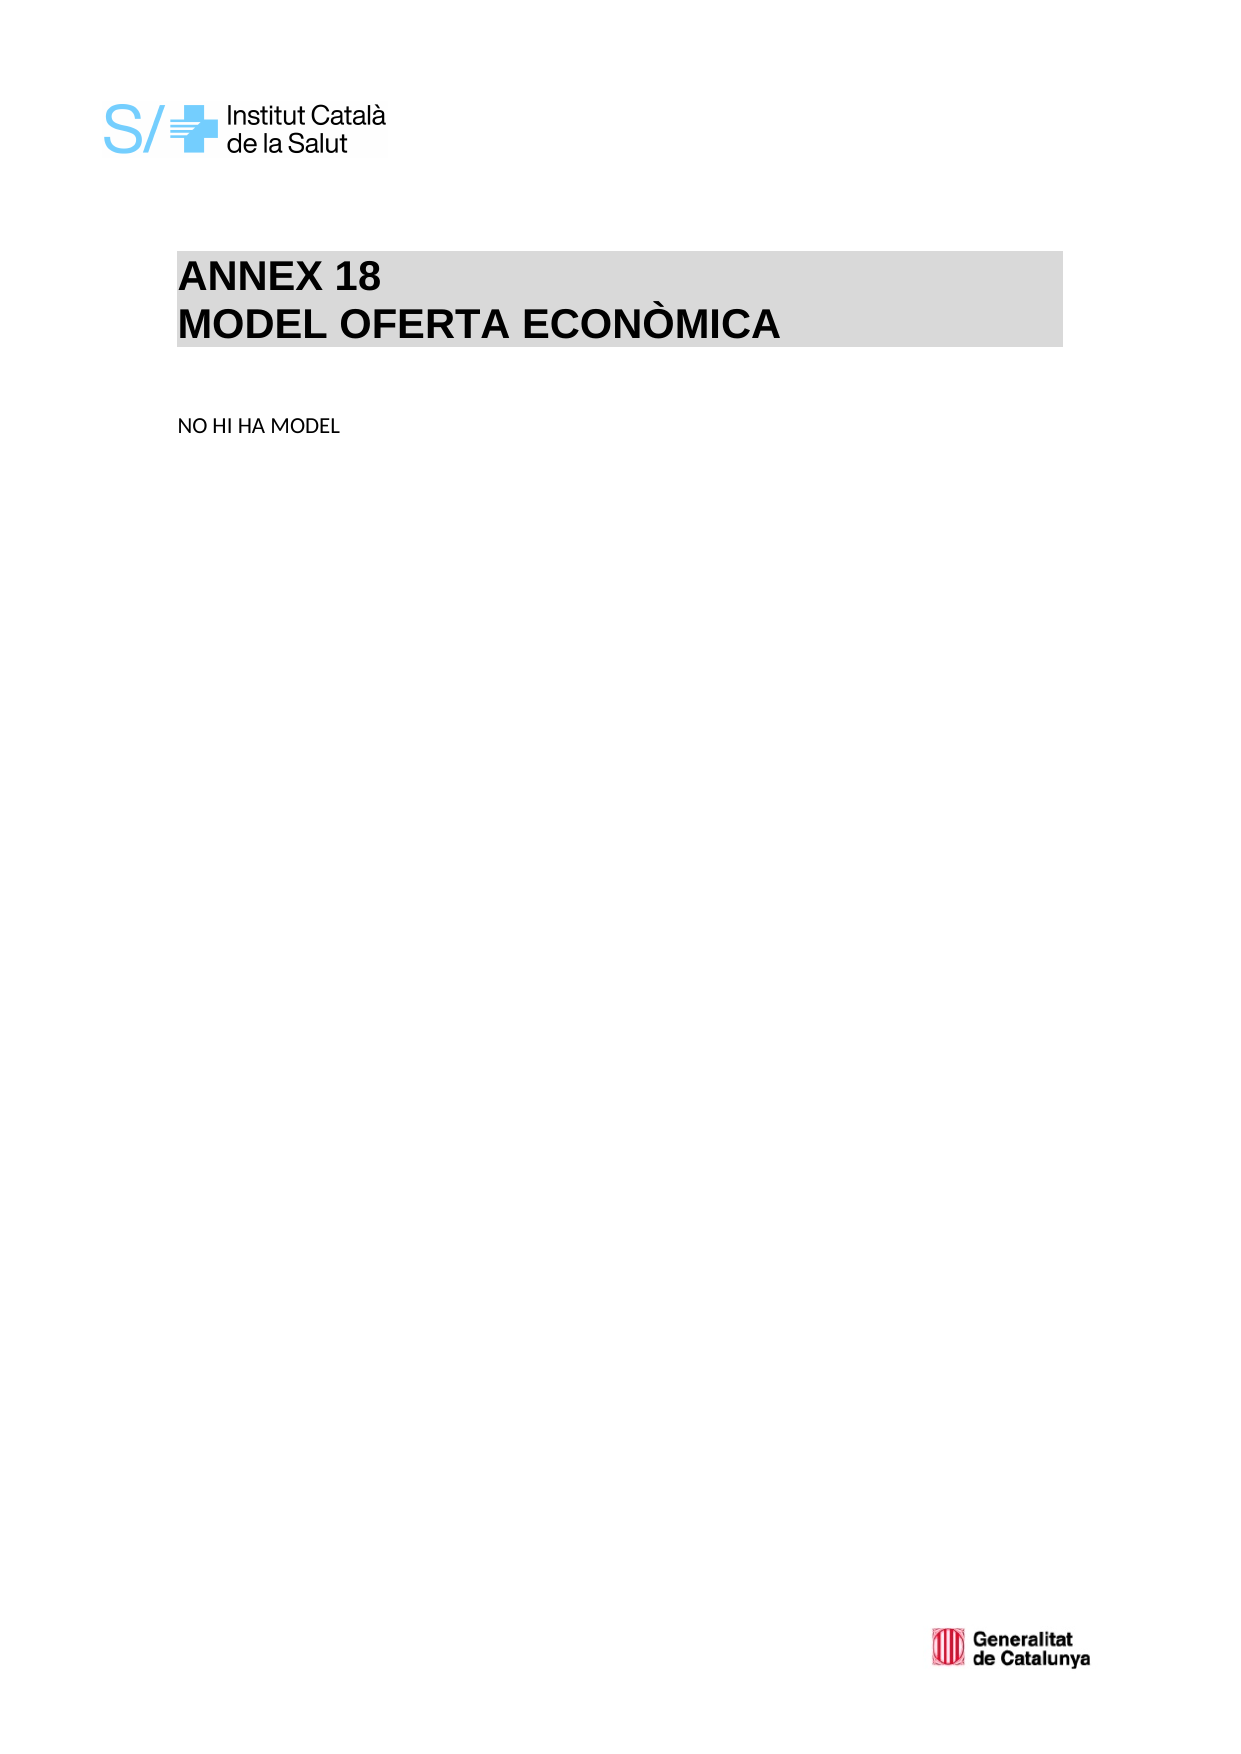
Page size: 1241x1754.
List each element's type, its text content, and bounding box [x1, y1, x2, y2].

picture [893, 1621, 1129, 1674]
text MODEL OFERTA ECONÒMICA [177, 299, 1063, 347]
picture [102, 101, 389, 158]
text NO HI HA MODEL [177, 411, 1063, 439]
text ANNEX 18 [177, 251, 1063, 299]
